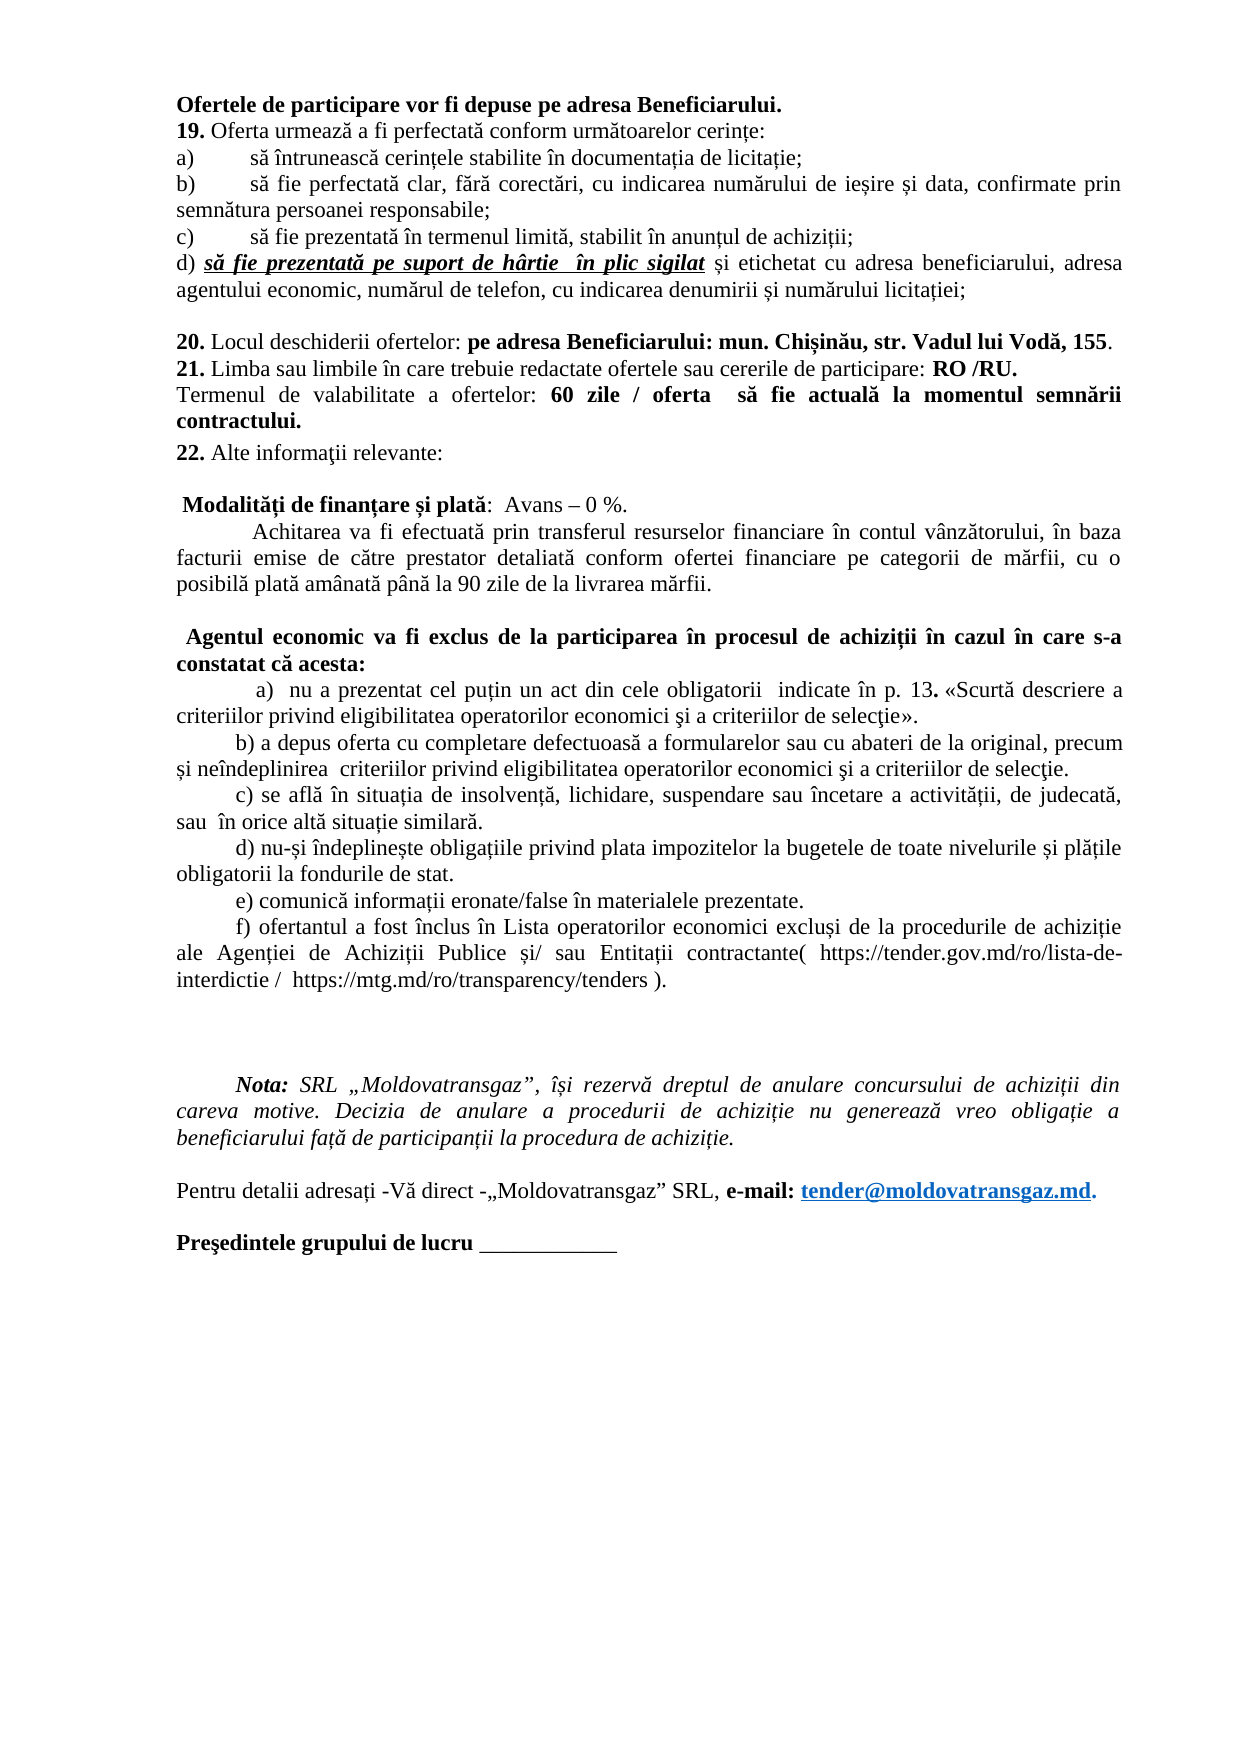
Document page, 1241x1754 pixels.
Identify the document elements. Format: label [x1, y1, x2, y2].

table_header [171, 89, 1128, 436]
table_cell [171, 436, 1128, 1627]
